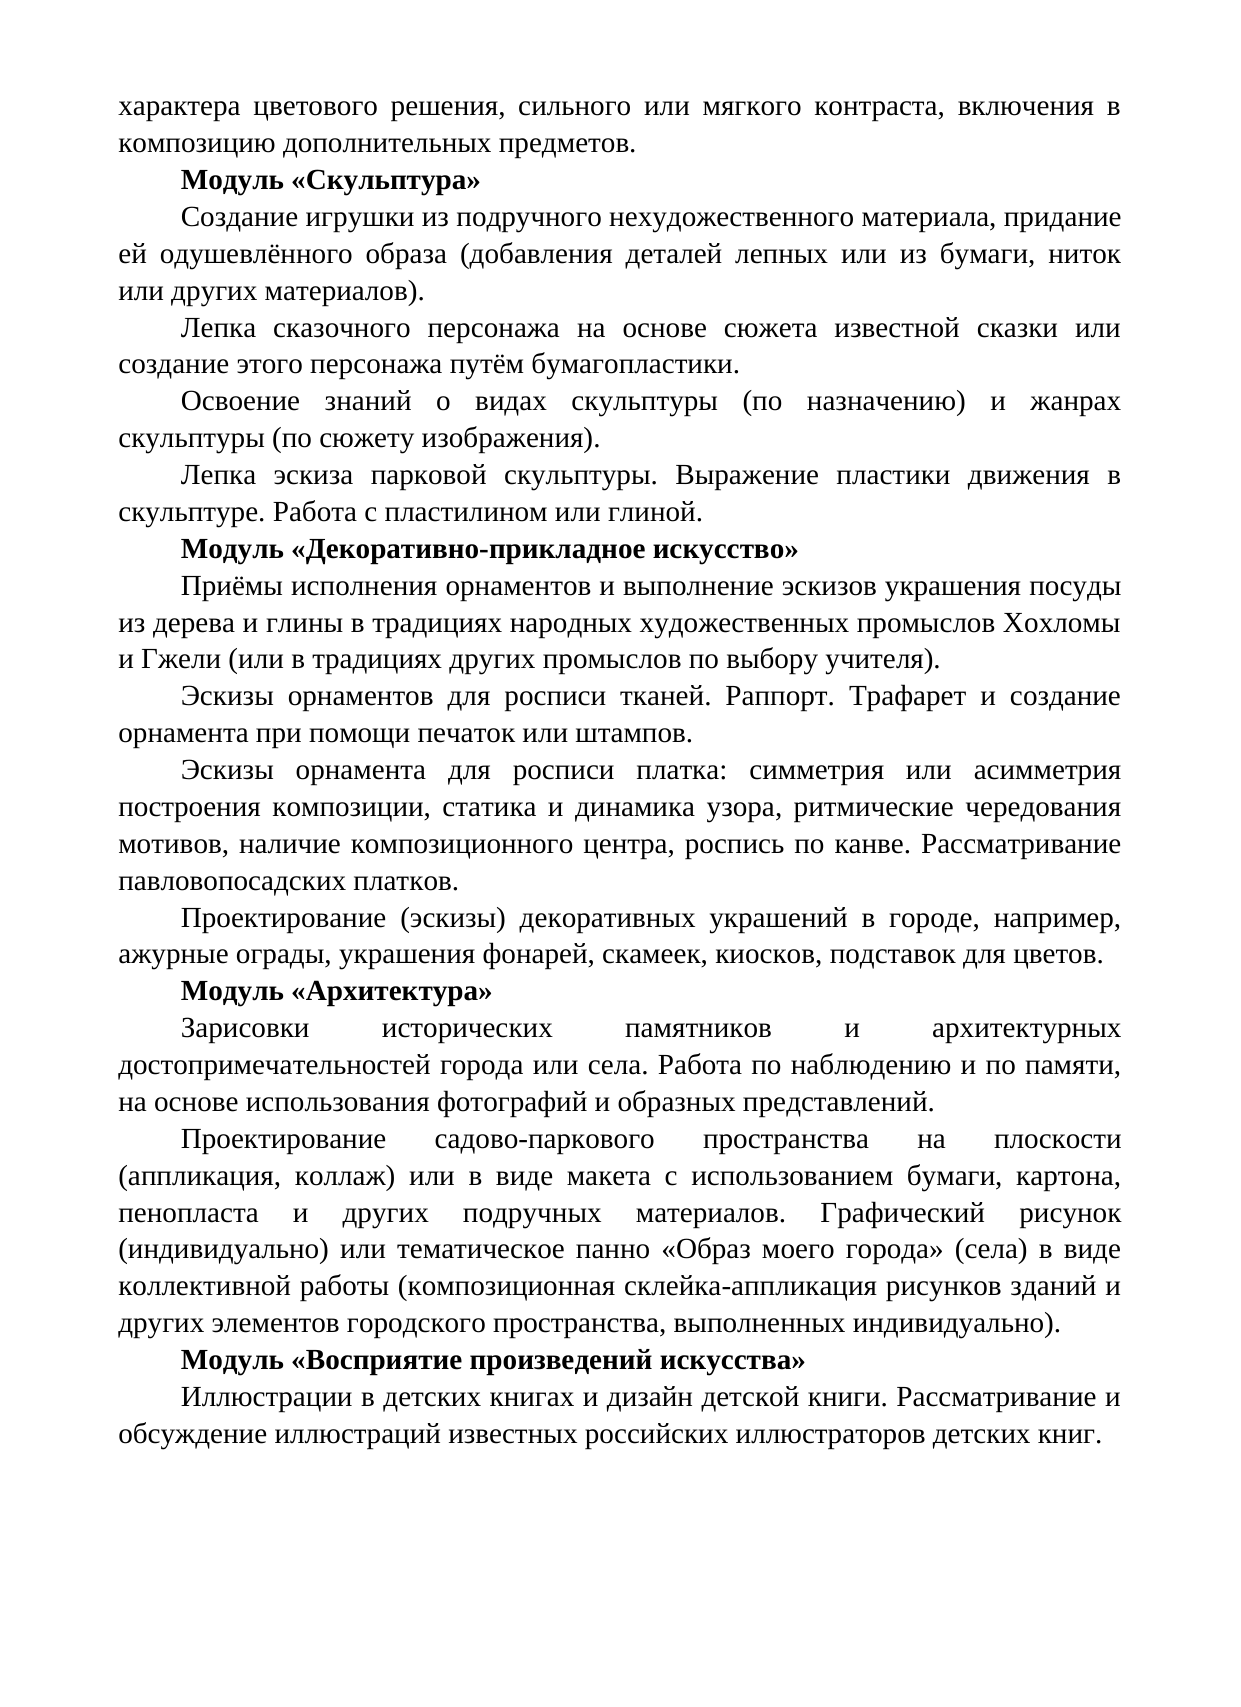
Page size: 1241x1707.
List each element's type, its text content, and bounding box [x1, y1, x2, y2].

text Эскизы орнаментов для росписи тканей. Раппорт. Трафарет и создание орнамента при помощи печаток или штампов. [118, 678, 1122, 749]
text Модуль «Восприятие произведений искусства» [118, 1342, 1122, 1376]
text Проектирование садово-паркового пространства на плоскости (аппликация, коллаж) или в виде макета с использованием бумаги, картона, пенопласта и других подручных материалов. Графический рисунок (индивидуально) или тематическое панно «Образ моего города» (села) в виде коллективной работы (композиционная склейка-аппликация рисунков зданий и других элементов городского пространства, выполненных индивидуально). [118, 1121, 1122, 1339]
text Эскизы орнамента для росписи платка: симметрия или асимметрия построения композиции, статика и динамика узора, ритмические чередования мотивов, наличие композиционного центра, роспись по канве. Рассматривание павловопосадских платков. [118, 752, 1122, 896]
text Освоение знаний о видах скульптуры (по назначению) и жанрах скульптуры (по сюжету изображения). [118, 383, 1122, 454]
text Модуль «Архитектура» [118, 973, 1122, 1007]
text Лепка эскиза парковой скульптуры. Выражение пластики движения в скульптуре. Работа с пластилином или глиной. [118, 457, 1122, 528]
text Приёмы исполнения орнаментов и выполнение эскизов украшения посуды из дерева и глины в традициях народных художественных промыслов Хохломы и Гжели (или в традициях других промыслов по выбору учителя). [118, 568, 1122, 675]
text Создание игрушки из подручного нехудожественного материала, придание ей одушевлённого образа (добавления деталей лепных или из бумаги, ниток или других материалов). [118, 199, 1122, 306]
text Иллюстрации в детских книгах и дизайн детской книги. Рассматривание и обсуждение иллюстраций известных российских иллюстраторов детских книг. [118, 1379, 1122, 1449]
text Модуль «Декоративно-прикладное искусство» [118, 531, 1122, 564]
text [118, 88, 1122, 159]
text Модуль «Скульптура» [118, 162, 1122, 196]
text Проектирование (эскизы) декоративных украшений в городе, например, ажурные ограды, украшения фонарей, скамеек, киосков, подставок для цветов. [118, 900, 1122, 970]
text Лепка сказочного персонажа на основе сюжета известной сказки или создание этого персонажа путём бумагопластики. [118, 310, 1122, 380]
text Зарисовки исторических памятников и архитектурных достопримечательностей города или села. Работа по наблюдению и по памяти, на основе использования фотографий и образных представлений. [118, 1010, 1122, 1118]
